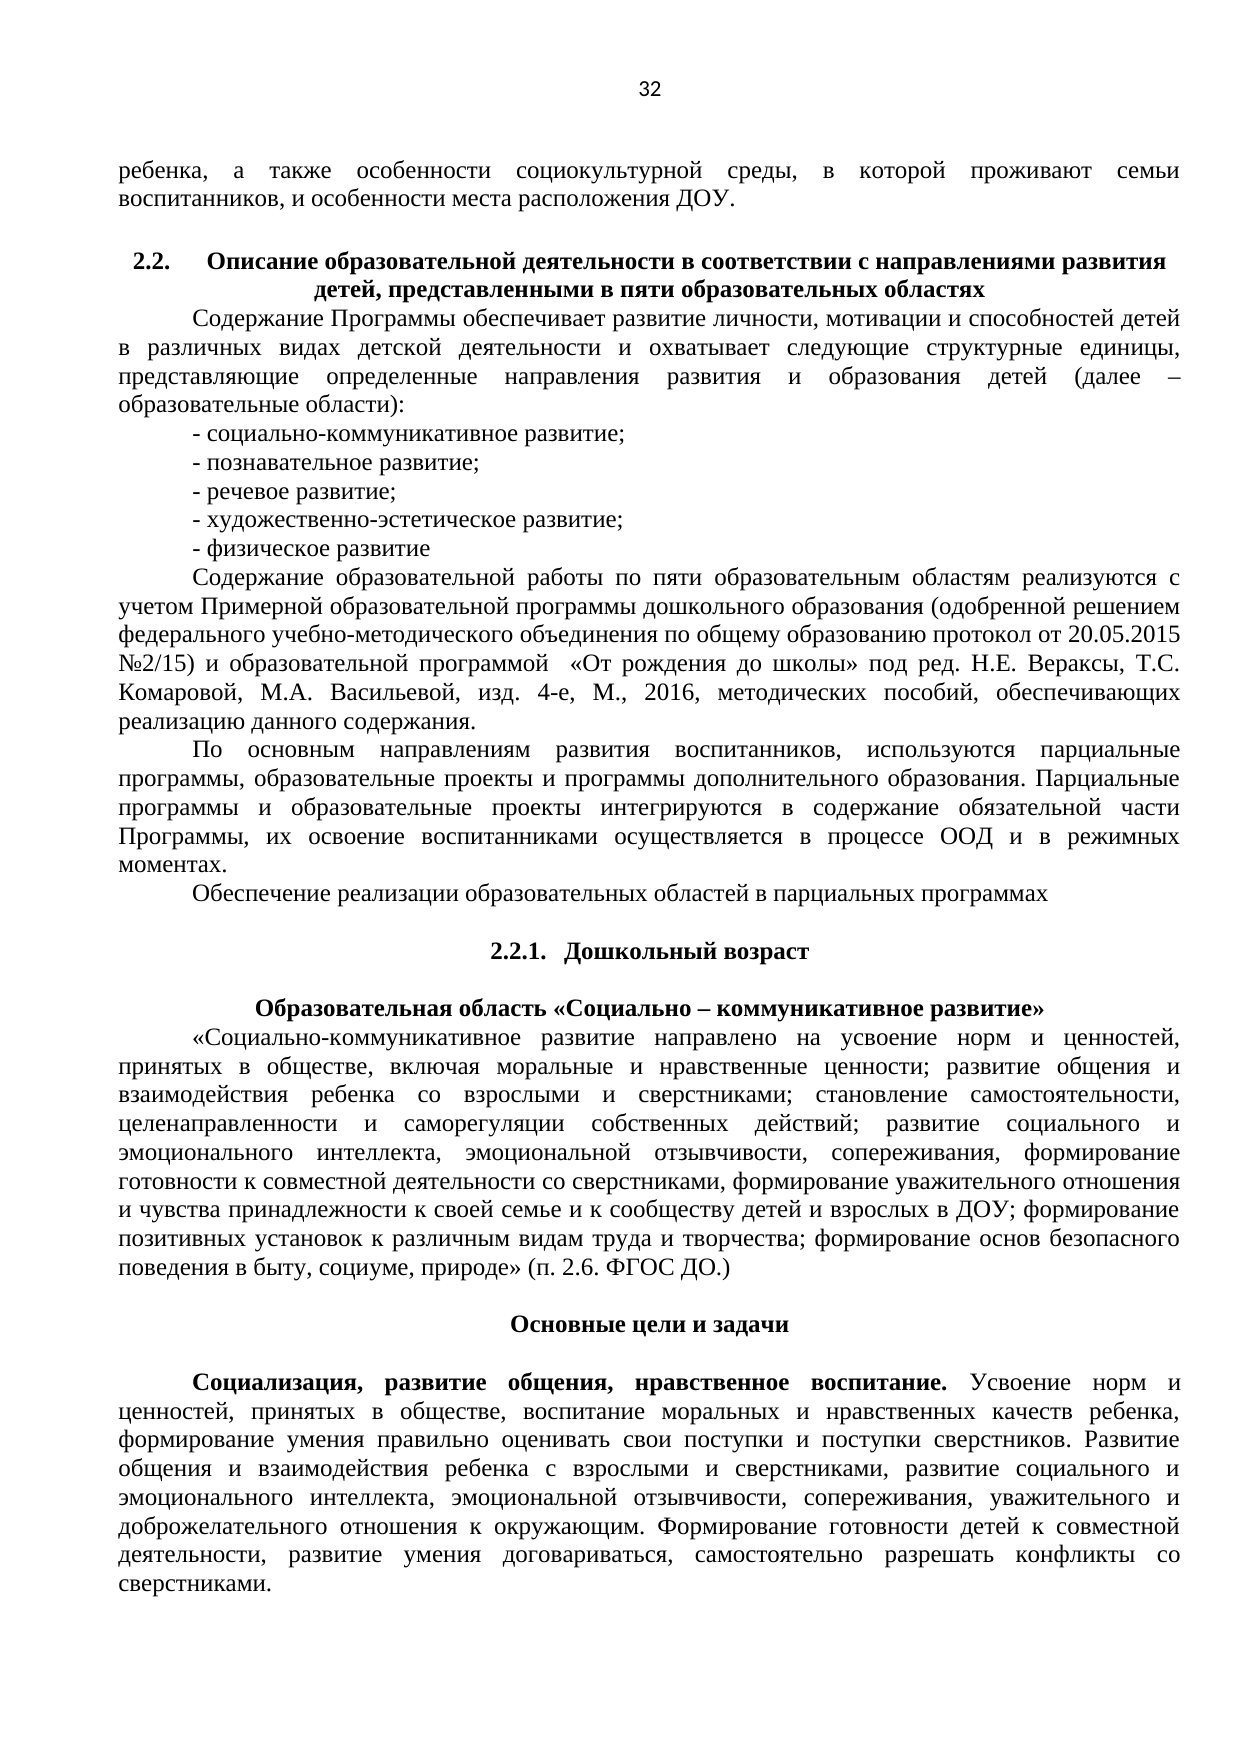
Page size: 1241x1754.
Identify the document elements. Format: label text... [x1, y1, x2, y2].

text - художественно-эстетическое развитие; [118, 504, 1181, 533]
text - речевое развитие; [118, 476, 1181, 504]
text Социализация, развитие общения, нравственное воспитание. Усвоение норм и ценностей, принятых в обществе, воспитание моральных и нравственных качеств ребенка, формирование умения правильно оценивать свои поступки и поступки сверстников. Развитие общения и взаимодействия ребенка с взрослыми и сверстниками, развитие социального и эмоционального интеллекта, эмоциональной отзывчивости, сопереживания, уважительного и доброжелательного отношения к окружающим. Формирование готовности детей к совместной деятельности, развитие умения договариваться, самостоятельно разрешать конфликты со сверстниками. [118, 1367, 1181, 1597]
text По основным направлениям развития воспитанников, используются парциальные программы, образовательные проекты и программы дополнительного образования. Парциальные программы и образовательные проекты интегрируются в содержание обязательной части Программы, их освоение воспитанниками осуществляется в процессе ООД и в режимных моментах. [118, 734, 1181, 878]
text - познавательное развитие; [118, 447, 1181, 476]
text Содержание образовательной работы по пяти образовательным областям реализуются с учетом Примерной образовательной программы дошкольного образования (одобренной решением федерального учебно-методического объединения по общему образованию протокол от 20.05.2015 №2/15) и образовательной программой «От рождения до школы» под ред. Н.Е. Вераксы, Т.С. Комаровой, М.А. Васильевой, изд. 4-е, М., 2016, методических пособий, обеспечивающих реализацию данного содержания. [118, 562, 1181, 734]
text Содержание Программы обеспечивает развитие личности, мотивации и способностей детей в различных видах детской деятельности и охватывает следующие структурные единицы, представляющие определенные направления развития и образования детей (далее – образовательные области): [118, 303, 1181, 418]
text - физическое развитие [118, 533, 1181, 562]
text Образовательная область «Социально – коммуникативное развитие» [118, 993, 1181, 1022]
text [118, 155, 1181, 212]
text - социально-коммуникативное развитие; [118, 418, 1181, 447]
text Обеспечение реализации образовательных областей в парциальных программах [118, 878, 1181, 907]
text «Социально-коммуникативное развитие направлено на усвоение норм и ценностей, принятых в обществе, включая моральные и нравственные ценности; развитие общения и взаимодействия ребенка со взрослыми и сверстниками; становление самостоятельности, целенаправленности и саморегуляции собственных действий; развитие социального и эмоционального интеллекта, эмоциональной отзывчивости, сопереживания, формирование готовности к совместной деятельности со сверстниками, формирование уважительного отношения и чувства принадлежности к своей семье и к сообществу детей и взрослых в ДОУ; формирование позитивных установок к различным видам труда и творчества; формирование основ безопасного поведения в быту, социуме, природе» (п. 2.6. ФГОС ДО.) [118, 1022, 1181, 1281]
list Описание образовательной деятельности в соответствии с направлениями развития детей, представленными в пяти образовательных областях [118, 246, 1181, 303]
list Дошкольный возраст [118, 936, 1181, 964]
text Основные цели и задачи [118, 1309, 1181, 1338]
